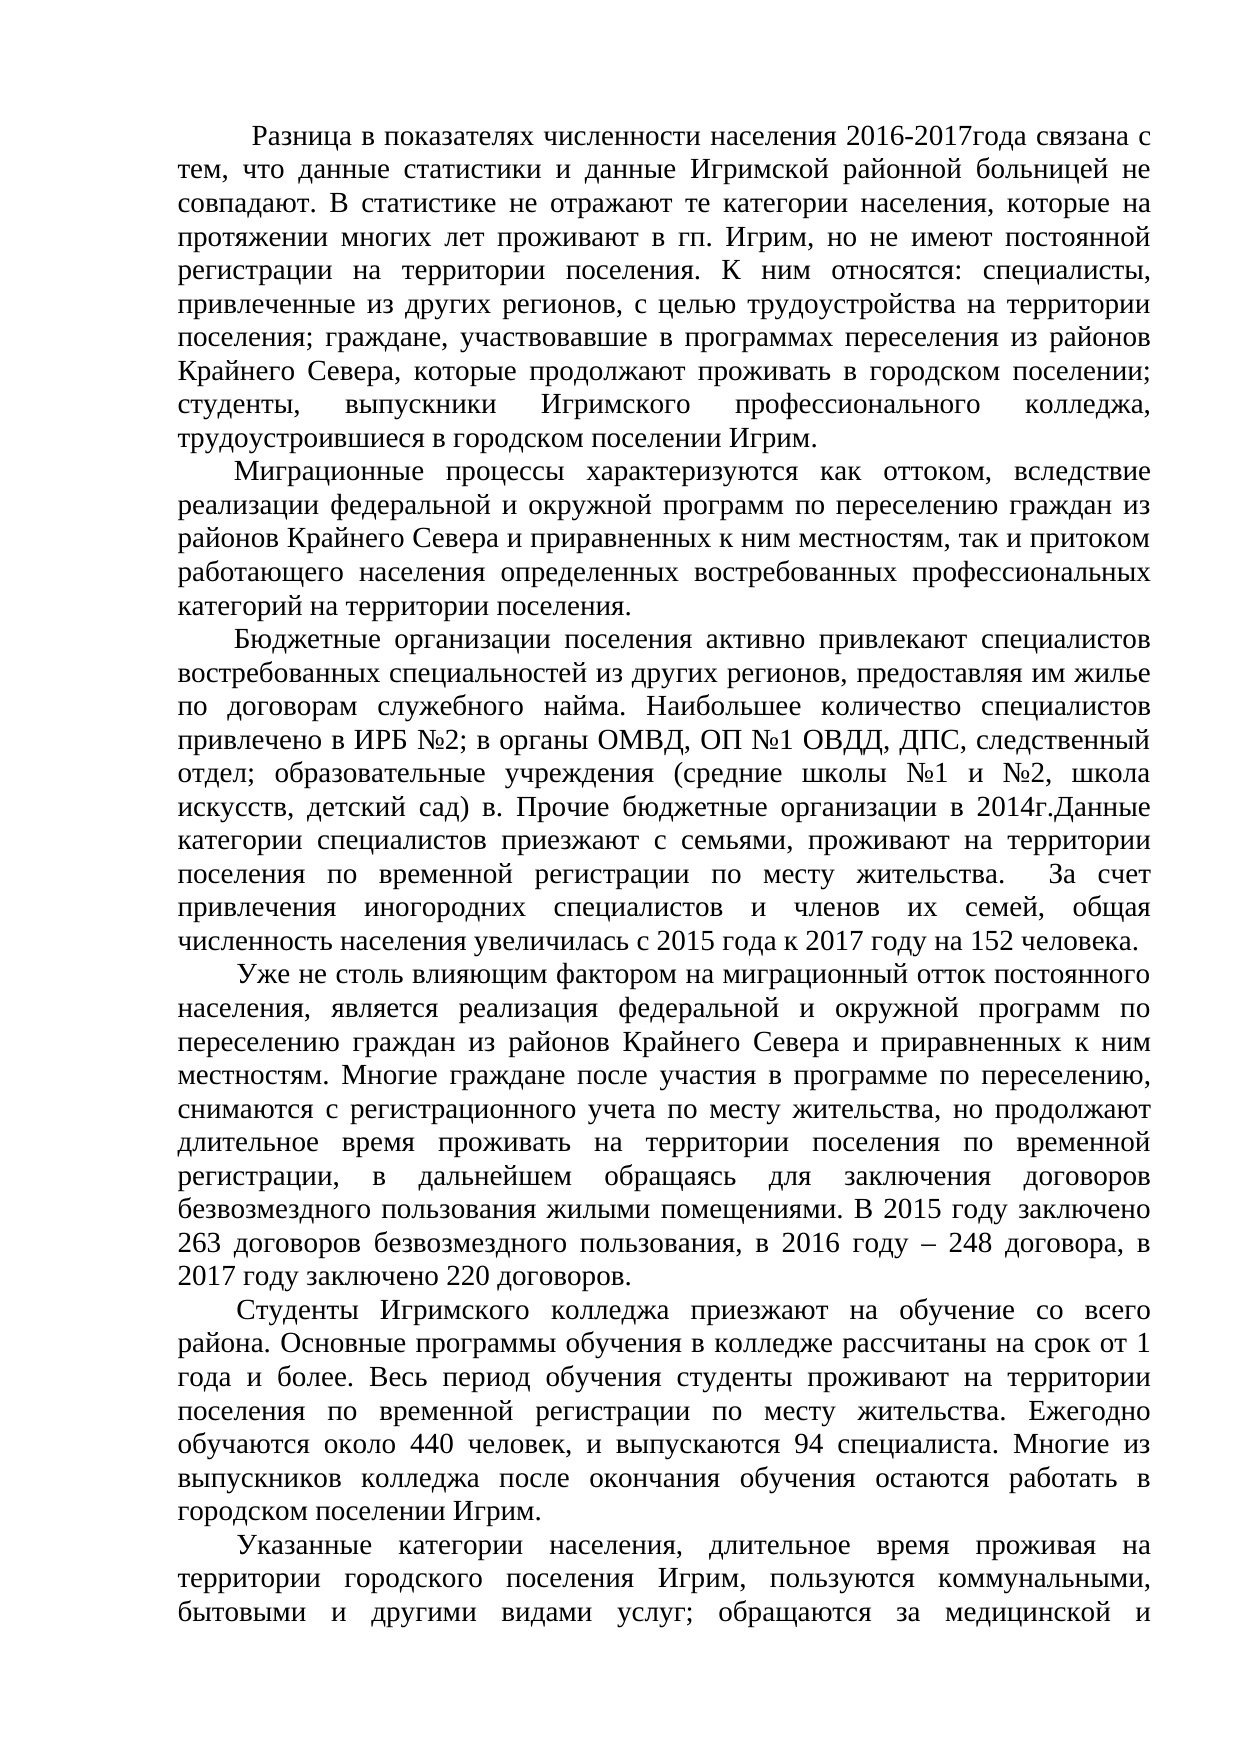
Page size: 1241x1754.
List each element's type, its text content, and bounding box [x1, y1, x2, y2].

text Уже не столь влияющим фактором на миграционный отток постоянного населения, является реализация федеральной и окружной программ по переселению граждан из районов Крайнего Севера и приравненных к ним местностям. Многие граждане после участия в программе по переселению, снимаются с регистрационного учета по месту жительства, но продолжают длительное время проживать на территории поселения по временной регистрации, в дальнейшем обращаясь для заключения договоров безвозмездного пользования жилыми помещениями. В 2015 году заключено 263 договоров безвозмездного пользования, в 2016 году – 248 договора, в 2017 году заключено 220 договоров. [177, 957, 1152, 1292]
text Студенты Игримского колледжа приезжают на обучение со всего района. Основные программы обучения в колледже рассчитаны на срок от 1 года и более. Весь период обучения студенты проживают на территории поселения по временной регистрации по месту жительства. Ежегодно обучаются около 440 человек, и выпускаются 94 специалиста. Многие из выпускников колледжа после окончания обучения остаются работать в городском поселении Игрим. [177, 1292, 1152, 1527]
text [177, 1527, 1152, 1627]
text Миграционные процессы характеризуются как оттоком, вследствие реализации федеральной и окружной программ по переселению граждан из районов Крайнего Севера и приравненных к ним местностям, так и притоком работающего населения определенных востребованных профессиональных категорий на территории поселения. [177, 453, 1152, 621]
text Бюджетные организации поселения активно привлекают специалистов востребованных специальностей из других регионов, предоставляя им жилье по договорам служебного найма. Наибольшее количество специалистов привлечено в ИРБ №2; в органы ОМВД, ОП №1 ОВДД, ДПС, следственный отдел; образовательные учреждения (средние школы №1 и №2, школа искусств, детский сад) в. Прочие бюджетные организации в 2014г.Данные категории специалистов приезжают с семьями, проживают на территории поселения по временной регистрации по месту жительства. За счет привлечения иногородних специалистов и членов их семей, общая численность населения увеличилась с 2015 года к 2017 году на 152 человека. [177, 621, 1152, 957]
text Разница в показателях численности населения 2016-2017года связана с тем, что данные статистики и данные Игримской районной больницей не совпадают. В статистике не отражают те категории населения, которые на протяжении многих лет проживают в гп. Игрим, но не имеют постоянной регистрации на территории поселения. К ним относятся: специалисты, привлеченные из других регионов, с целью трудоустройства на территории поселения; граждане, участвовавшие в программах переселения из районов Крайнего Севера, которые продолжают проживать в городском поселении; студенты, выпускники Игримского профессионального колледжа, трудоустроившиеся в городском поселении Игрим. [177, 118, 1152, 453]
